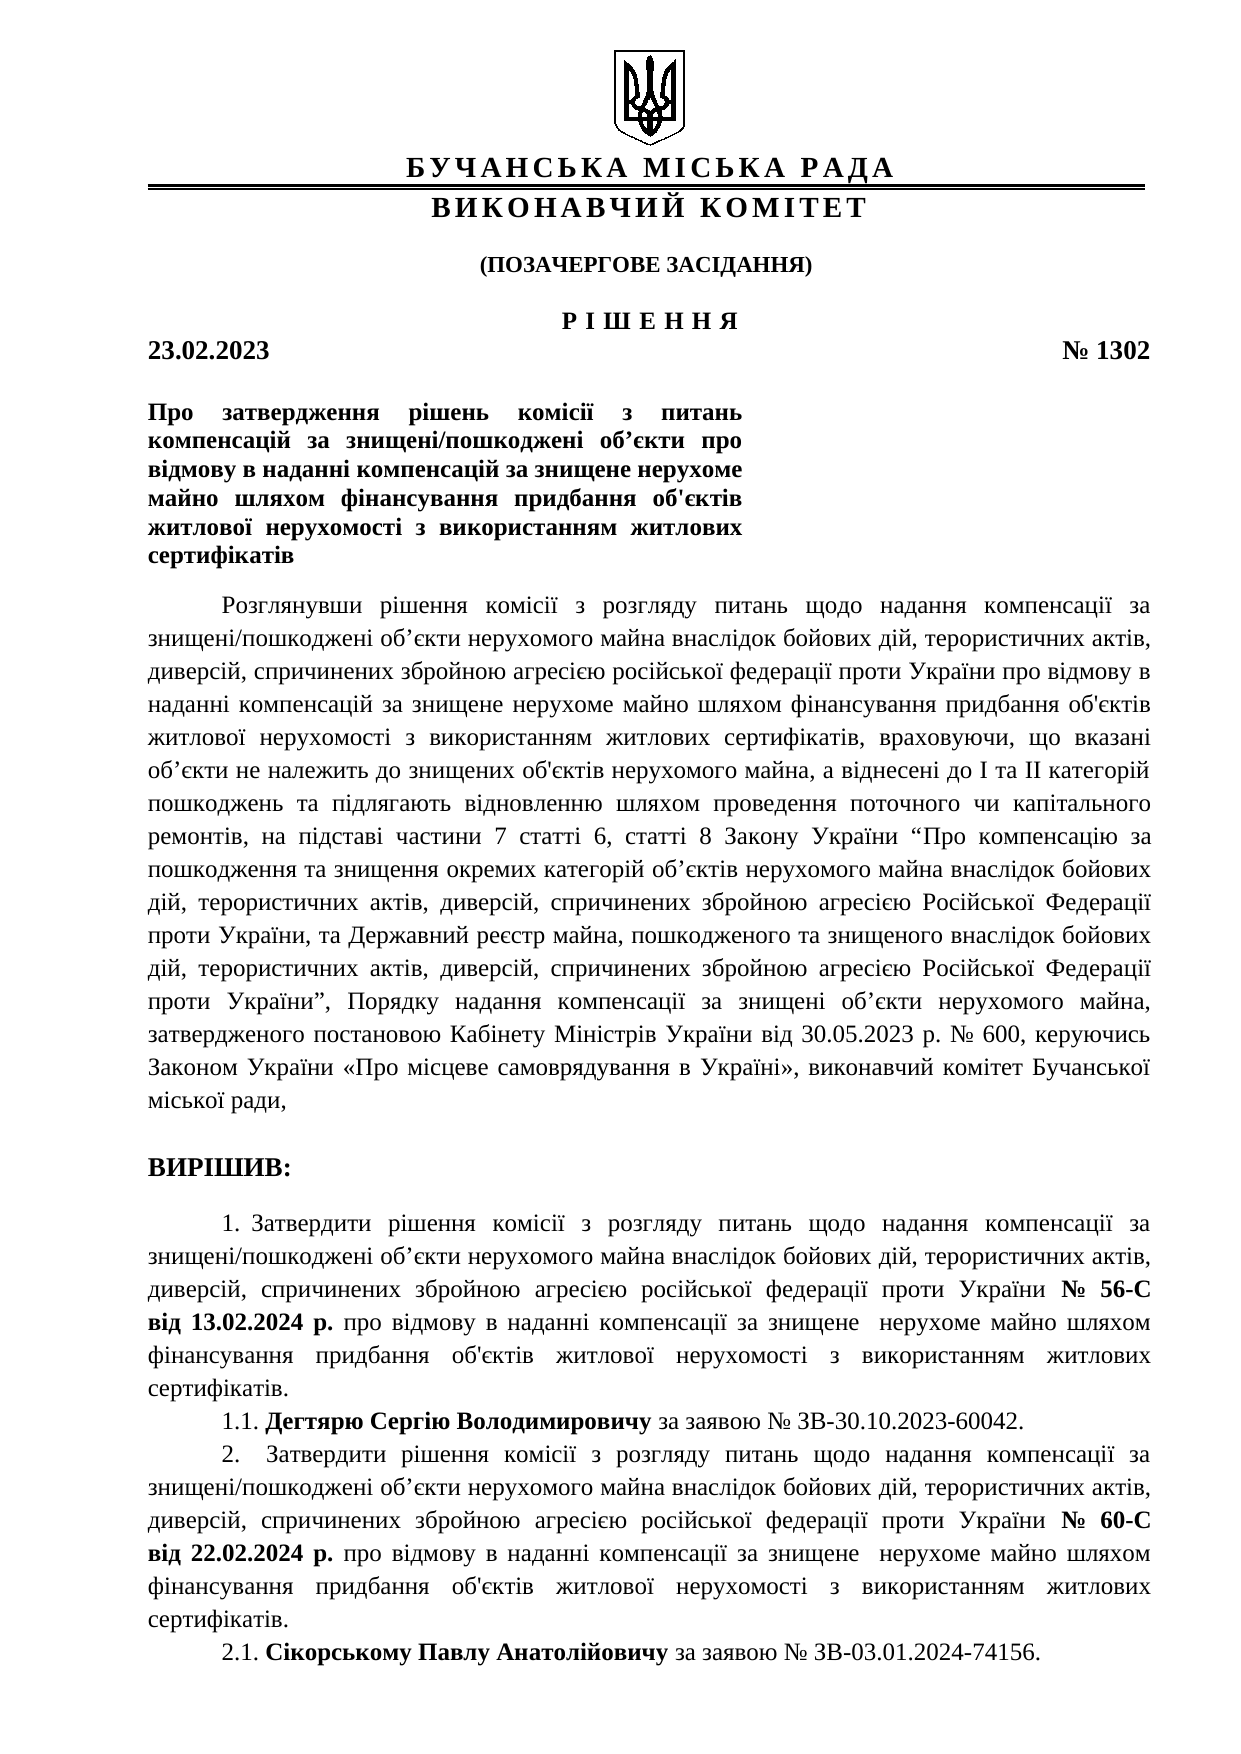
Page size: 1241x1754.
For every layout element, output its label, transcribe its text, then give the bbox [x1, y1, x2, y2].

table_header ВИКОНАВЧИЙ КОМІТЕТ (ПОЗАЧЕРГОВЕ ЗАСІДАННЯ) [148, 190, 1144, 306]
text РІШЕННЯ [148, 306, 1152, 334]
text БУЧАНСЬКА МІСЬКА РАДА [148, 150, 1152, 183]
list Затвердити рішення комісії з розгляду питань щодо надання компенсації за знищені/пошкоджені об’єкти нерухомого майна внаслідок бойових дій, терористичних актів, диверсій, спричинених збройною агресією російської федерації проти України № 56-С від 13.02.2024 р. про відмову в наданні компенсації за знищене нерухоме майно шляхом фінансування придбання об'єктів житлової нерухомості з використанням житлових сертифікатів. [148, 1208, 1152, 1402]
text Розглянувши рішення комісії з розгляду питань щодо надання компенсації за знищені/пошкоджені об’єкти нерухомого майна внаслідок бойових дій, терористичних актів, диверсій, спричинених збройною агресією російської федерації проти України про відмову в наданні компенсацій за знищене нерухоме майно шляхом фінансування придбання об'єктів житлової нерухомості з використанням житлових сертифікатів, враховуючи, що вказані об’єкти не належить до знищених об'єктів нерухомого майна, а віднесені до І та ІІ категорій пошкоджень та підлягають відновленню шляхом проведення поточного чи капітального ремонтів, на підставі частини 7 статті 6, статті 8 Закону України “Про компенсацію за пошкодження та знищення окремих категорій об’єктів нерухомого майна внаслідок бойових дій, терористичних актів, диверсій, спричинених збройною агресією Російської Федерації проти України, та Державний реєстр майна, пошкодженого та знищеного внаслідок бойових дій, терористичних актів, диверсій, спричинених збройною агресією Російської Федерації проти України”, Порядку надання компенсації за знищені об’єкти нерухомого майна, затвердженого постановою Кабінету Міністрів України від 30.05.2023 р. № 600, керуючись Законом України «Про місцеве самоврядування в Україні», виконавчий комітет Бучанської міської ради, [148, 590, 1152, 854]
list Затвердити рішення комісії з розгляду питань щодо надання компенсації за знищені/пошкоджені об’єкти нерухомого майна внаслідок бойових дій, терористичних актів, диверсій, спричинених збройною агресією російської федерації проти України № 60-С від 22.02.2024 р. про відмову в наданні компенсації за знищене нерухоме майно шляхом фінансування придбання об'єктів житлової нерухомості з використанням житлових сертифікатів. [148, 1439, 1152, 1633]
text Про затвердження рішень комісії з питань компенсацій за знищені/пошкоджені об’єкти про відмову в наданні компенсацій за знищене нерухоме майно шляхом фінансування придбання об'єктів житлової нерухомості з використанням житлових сертифікатів [148, 397, 743, 569]
text 2.1. Сікорському Павлу Анатолійовичу за заявою № ЗВ-03.01.2024-74156. [221, 1637, 1152, 1666]
text 23.02.2023 № 1302 [148, 334, 1152, 366]
text 1.1. Дегтярю Сергію Володимировичу за заявою № ЗВ-30.10.2023-60042. [221, 1406, 1152, 1435]
text Розглянувши рішення комісії з розгляду питань щодо надання компенсації за знищені/пошкоджені об’єкти нерухомого майна внаслідок бойових дій, терористичних актів, диверсій, спричинених збройною агресією російської федерації проти України про відмову в наданні компенсацій за знищене нерухоме майно шляхом фінансування придбання об'єктів житлової нерухомості з використанням житлових сертифікатів, враховуючи, що вказані об’єкти не належить до знищених об'єктів нерухомого майна, а віднесені до І та ІІ категорій пошкоджень та підлягають відновленню шляхом проведення поточного чи капітального ремонтів, на підставі частини 7 статті 6, статті 8 Закону України “Про компенсацію за пошкодження та знищення окремих категорій об’єктів нерухомого майна внаслідок бойових дій, терористичних актів, диверсій, спричинених збройною агресією Російської Федерації проти України, та Державний реєстр майна, пошкодженого та знищеного внаслідок бойових дій, терористичних актів, диверсій, спричинених збройною агресією Російської Федерації проти України”, Порядку надання компенсації за знищені об’єкти нерухомого майна, затвердженого постановою Кабінету Міністрів України від 30.05.2023 р. № 600, керуючись Законом України «Про місцеве самоврядування в Україні», виконавчий комітет Бучанської міської ради, [148, 982, 1152, 1114]
text ВИРІШИВ: [148, 1151, 1152, 1183]
